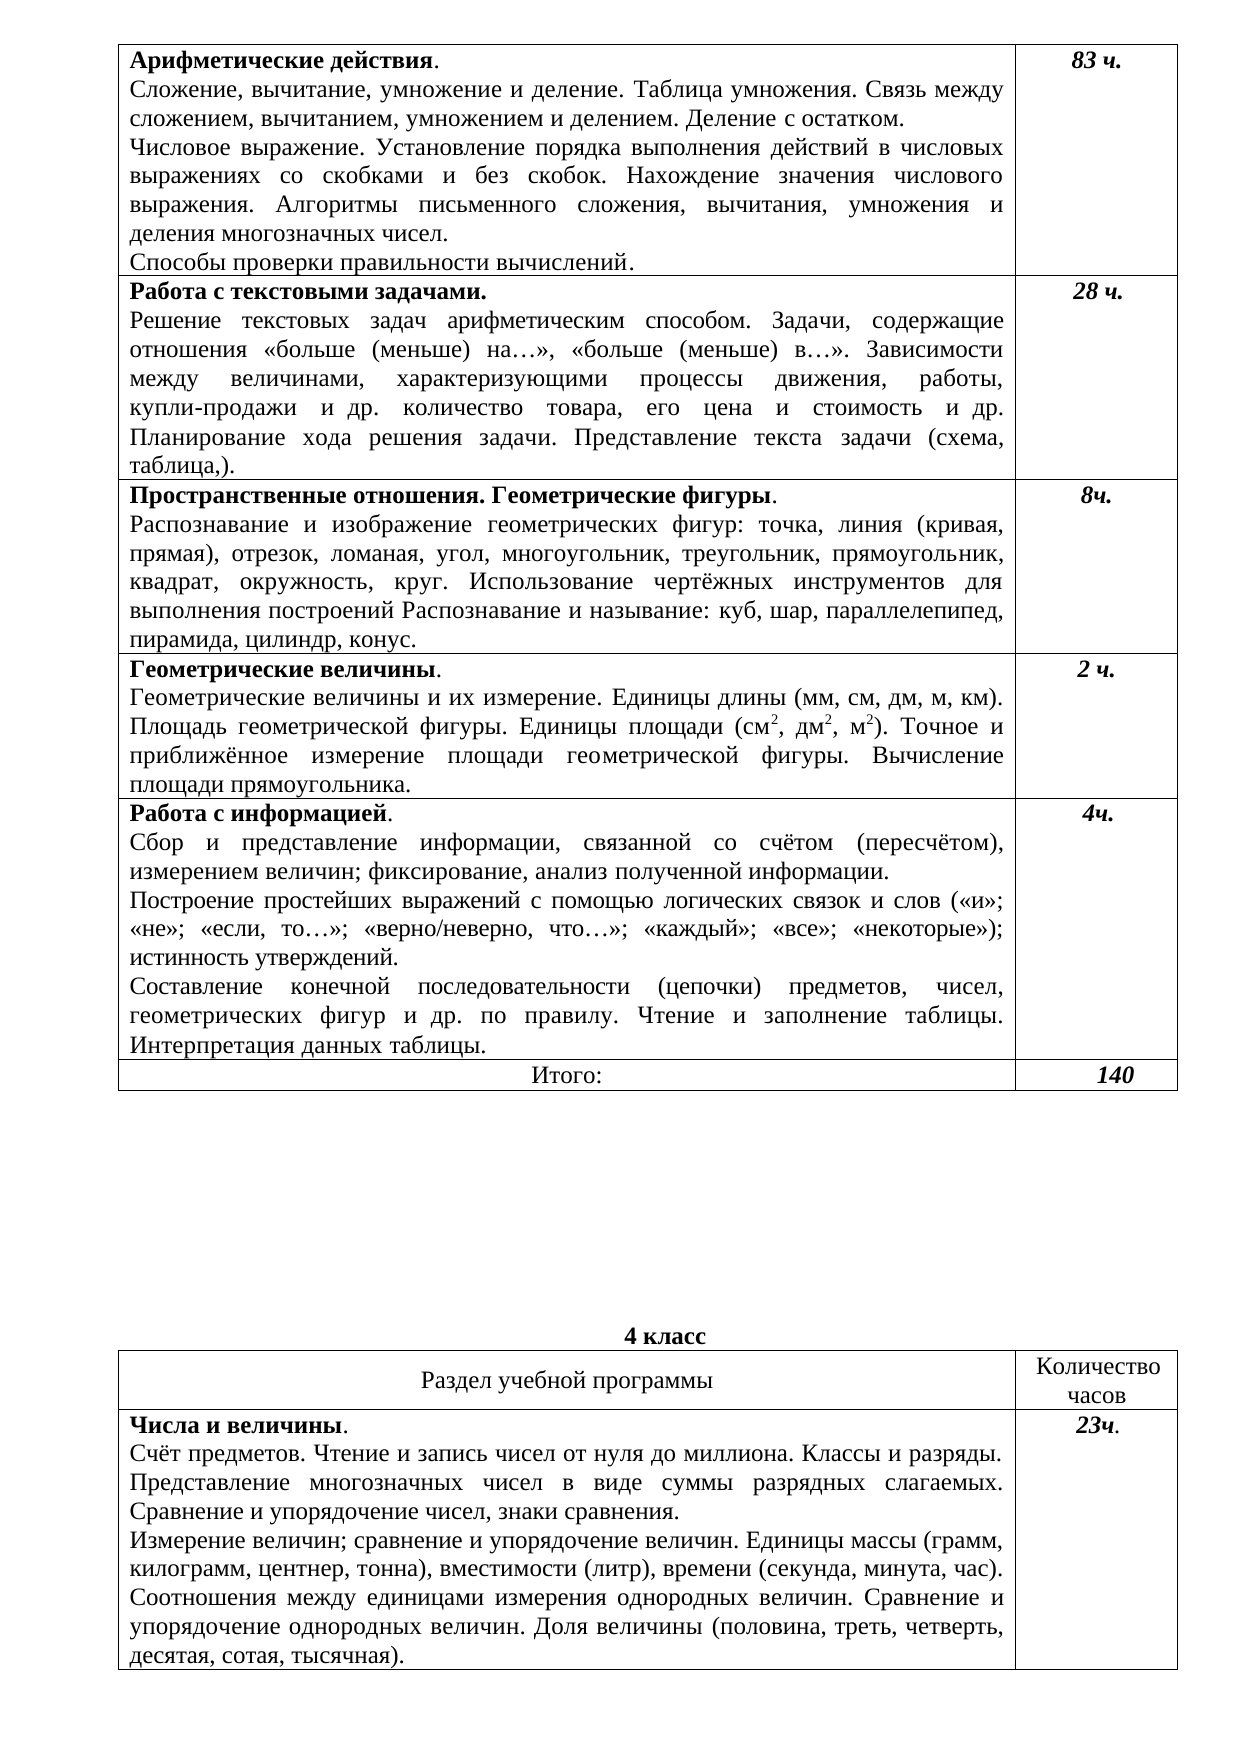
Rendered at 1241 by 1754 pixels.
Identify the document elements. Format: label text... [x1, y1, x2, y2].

table_cell Числа и величины. Счёт предметов. Чтение и запись чисел от нуля до миллиона. Классы и разряды. Представление многозначных чисел в виде суммы разрядных слагаемых. Сравнение и упорядочение чисел, знаки сравнения. Измерение величин; сравнение и упорядочение величин. Единицы массы (грамм, килограмм, центнер, тонна), вместимости (литр), времени (секунда, минута, час). Соотношения между единицами измерения однородных величин. Сравнение и упорядочение однородных величин. Доля величины (половина, треть, четверть, десятая, сотая, тысячная). [119, 1410, 1015, 1668]
table_cell Геометрические величины. Геометрические величины и их измерение. Единицы длины (мм, см, дм, м, км). Площадь геометрической фигуры. Единицы площади (см2, дм2, м2). Точное и приближённое измерение площади геометрической фигуры. Вычисление площади прямоугольника. [119, 654, 1015, 797]
table_cell Работа с текстовыми задачами. Решение текстовых задач арифметическим способом. Задачи, содержащие отношения «больше (меньше) на…», «больше (меньше) в…». Зависимости между величинами, характеризующими процессы движения, работы, купли-продажи и др. количество товара, его цена и стоимость и др. Планирование хода решения задачи. Представление текста задачи (схема, таблица,). [119, 276, 1015, 479]
table_cell 140 [1016, 1060, 1177, 1090]
table_cell Арифметические действия. Сложение, вычитание, умножение и деление. Таблица умножения. Связь между сложением, вычитанием, умножением и делением. Деление с остатком. Числовое выражение. Установление порядка выполнения действий в числовых выражениях со скобками и без скобок. Нахождение значения числового выражения. Алгоритмы письменного сложения, вычитания, умножения и деления многозначных чисел. Способы проверки правильности вычислений. [119, 45, 1015, 275]
table_cell 28 ч. [1016, 276, 1177, 479]
list 4 класс [193, 1321, 1137, 1350]
table_cell Итого: [119, 1060, 1015, 1090]
table_cell Пространственные отношения. Геометрические фигуры. Распознавание и изображение геометрических фигур: точка, линия (кривая, прямая), отрезок, ломаная, угол, многоугольник, треугольник, прямоугольник, квадрат, окружность, круг. Использование чертёжных инструментов для выполнения построений Распознавание и называние: куб, шар, параллелепипед, пирамида, цилиндр, конус. [119, 480, 1015, 653]
table_cell 23ч. [1016, 1410, 1177, 1668]
table_cell 83 ч. [1016, 45, 1177, 275]
table_cell 4ч. [1016, 799, 1177, 1059]
table_cell 8ч. [1016, 480, 1177, 653]
table_header Раздел учебной программы [119, 1351, 1015, 1409]
table_cell Работа с информацией. Сбор и представление информации, связанной со счётом (пересчётом), измерением величин; фиксирование, анализ полученной информации. Построение простейших выражений с помощью логических связок и слов («и»; «не»; «если, то…»; «верно/неверно, что…»; «каждый»; «все»; «некоторые»); истинность утверждений. Составление конечной последовательности (цепочки) предметов, чисел, геометрических фигур и др. по правилу. Чтение и заполнение таблицы. Интерпретация данных таблицы. [119, 799, 1015, 1059]
table_cell 2 ч. [1016, 654, 1177, 797]
